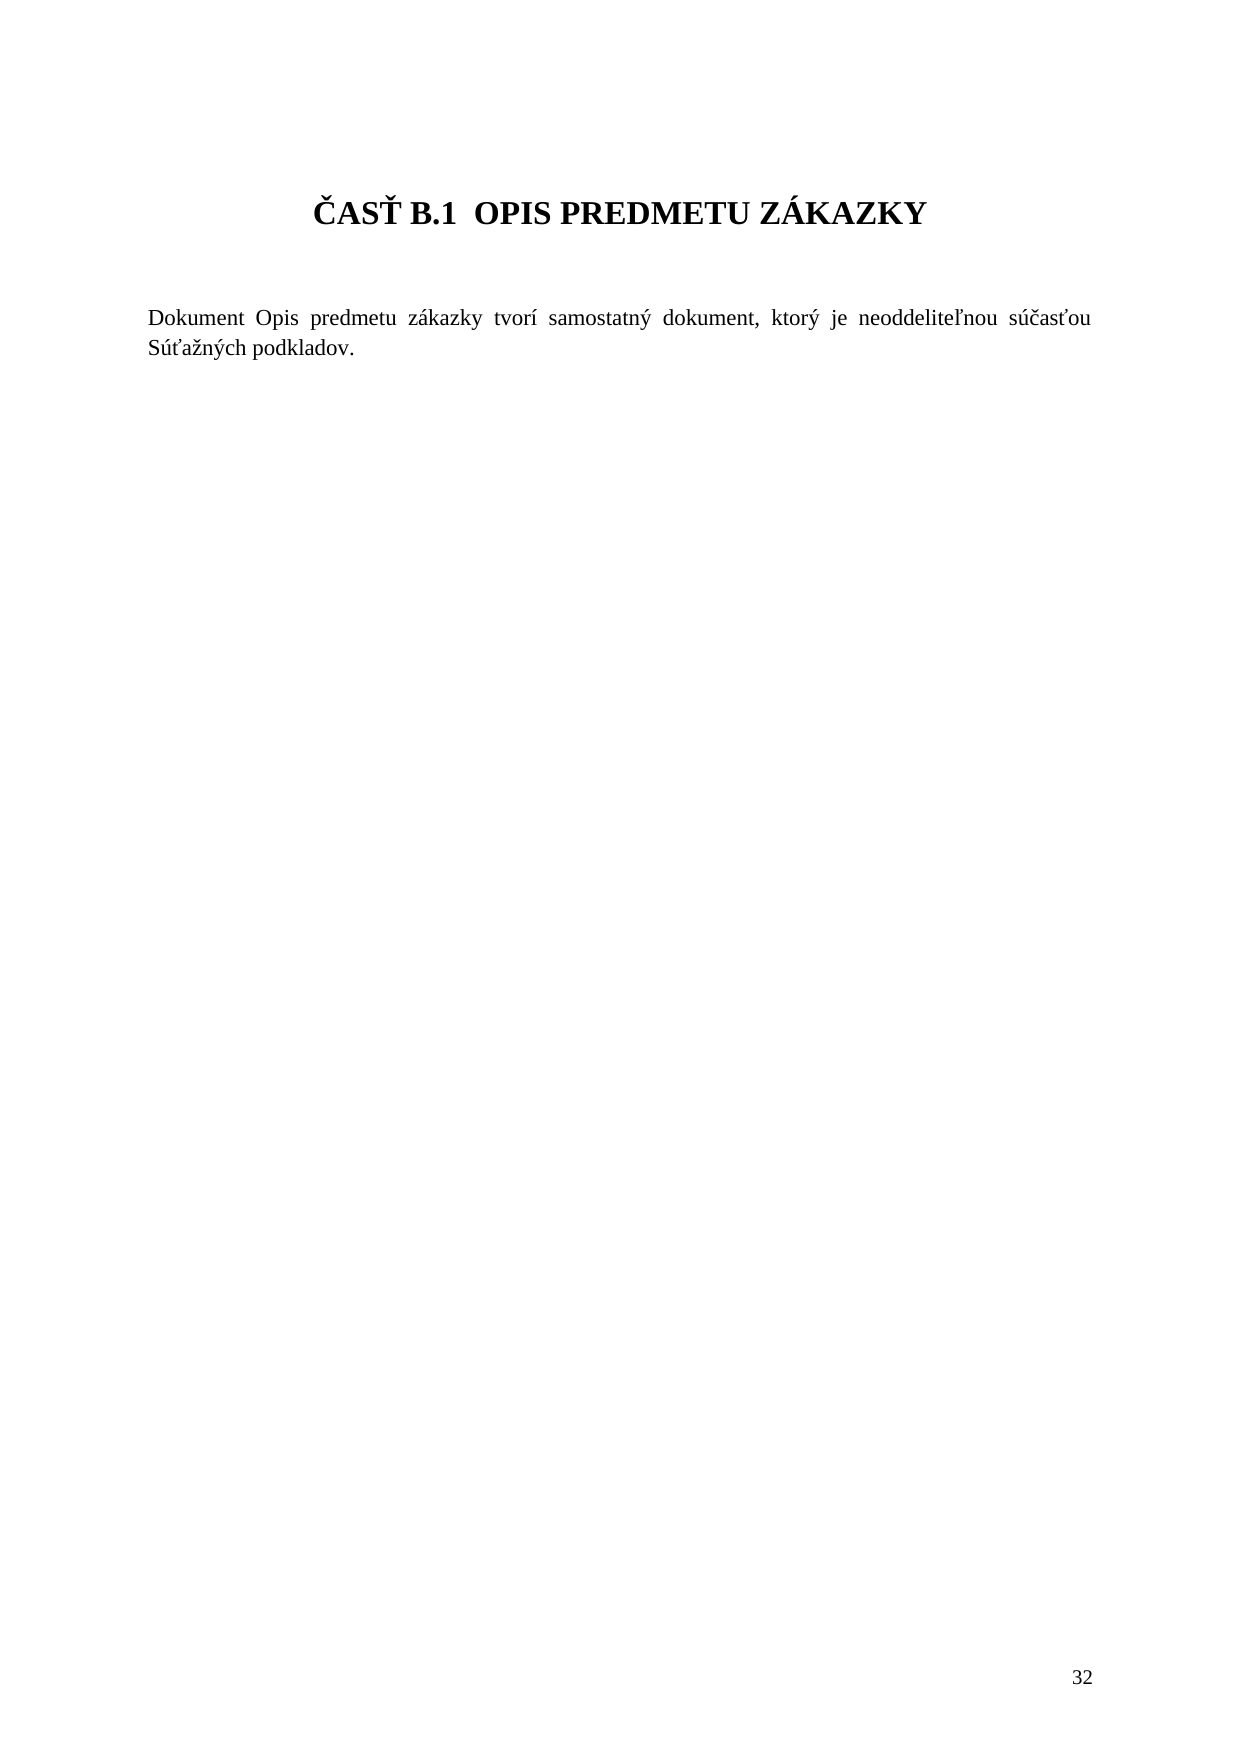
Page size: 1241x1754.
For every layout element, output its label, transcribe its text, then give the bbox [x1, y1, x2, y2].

text Dokument Opis predmetu zákazky tvorí samostatný dokument, ktorý je neoddeliteľnou súčasťou Súťažných podkladov. [148, 304, 1092, 361]
subtitle ČASŤ B.1 OPIS PREDMETU ZÁKAZKY [148, 193, 1092, 232]
